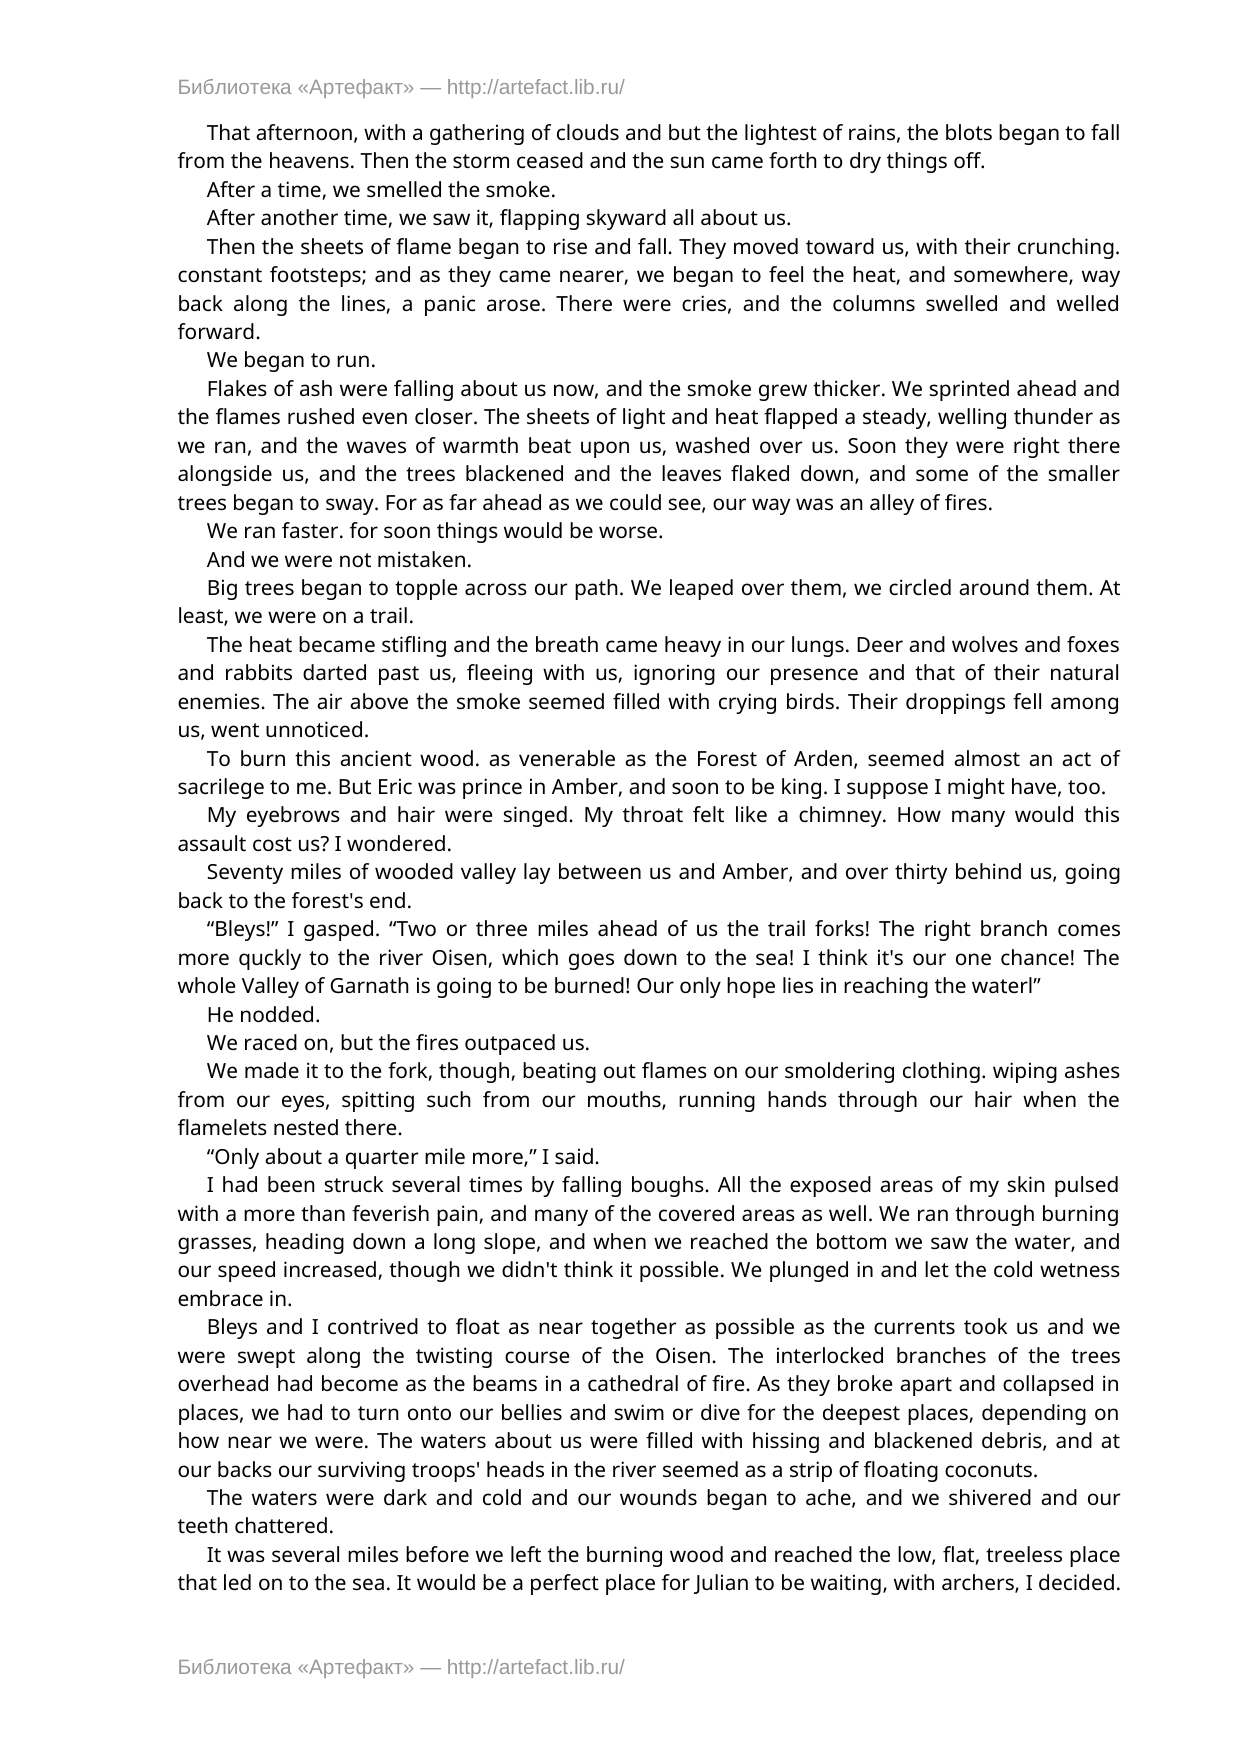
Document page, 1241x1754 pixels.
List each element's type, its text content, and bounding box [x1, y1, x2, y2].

text The heat became stifling and the breath came heavy in our lungs. Deer and wolves and foxes and rabbits darted past us, fleeing with us, ignoring our presence and that of their natural enemies. The air above the smoke seemed filled with crying birds. Their droppings fell among us, went unnoticed. [177, 630, 1122, 744]
text My eyebrows and hair were singed. My throat felt like a chimney. How many would this assault cost us? I wondered. [177, 801, 1122, 857]
text That afternoon, with a gathering of clouds and but the lightest of rains, the blots began to fall from the heavens. Then the storm ceased and the sun came forth to dry things off. [177, 118, 1122, 175]
text We ran faster. for soon things would be worse. [177, 516, 1122, 545]
text Seventy miles of wooded valley lay between us and Amber, and over thirty behind us, going back to the forest's end. [177, 857, 1122, 914]
text “Only about a quarter mile more,” I said. [177, 1142, 1122, 1170]
text To burn this ancient wood. as venerable as the Forest of Arden, seemed almost an act of sacrilege to me. But Eric was prince in Amber, and soon to be king. I suppose I might have, too. [177, 744, 1122, 801]
text After another time, we saw it, flapping skyward all about us. [177, 203, 1122, 232]
text Big trees began to topple across our path. We leaped over them, we circled around them. At least, we were on a trail. [177, 573, 1122, 630]
text We made it to the fork, though, beating out flames on our smoldering clothing. wiping ashes from our eyes, spitting such from our mouths, running hands through our hair when the flamelets nested there. [177, 1057, 1122, 1142]
text Flakes of ash were falling about us now, and the smoke grew thicker. We sprinted ahead and the flames rushed even closer. The sheets of light and heat flapped a steady, welling thunder as we ran, and the waves of warmth beat upon us, washed over us. Soon they were right there alongside us, and the trees blackened and the leaves flaked down, and some of the smaller trees began to sway. For as far ahead as we could see, our way was an alley of fires. [177, 374, 1122, 516]
text I had been struck several times by falling boughs. All the exposed areas of my skin pulsed with a more than feverish pain, and many of the covered areas as well. We ran through burning grasses, heading down a long slope, and when we reached the bottom we saw the water, and our speed increased, though we didn't think it possible. We plunged in and let the cold wetness embrace in. [177, 1170, 1122, 1312]
text Bleys and I contrived to float as near together as possible as the currents took us and we were swept along the twisting course of the Oisen. The interlocked branches of the trees overhead had become as the beams in a cathedral of fire. As they broke apart and collapsed in places, we had to turn onto our bellies and swim or dive for the deepest places, depending on how near we were. The waters about us were filled with hissing and blackened debris, and at our backs our surviving troops' heads in the river seemed as a strip of floating coconuts. [177, 1312, 1122, 1483]
text After a time, we smelled the smoke. [177, 175, 1122, 203]
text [177, 1540, 1122, 1597]
text We began to run. [177, 346, 1122, 374]
text Then the sheets of flame began to rise and fall. They moved toward us, with their crunching. constant footsteps; and as they came nearer, we began to feel the heat, and somewhere, way back along the lines, a panic arose. There were cries, and the columns swelled and welled forward. [177, 232, 1122, 346]
text The waters were dark and cold and our wounds began to ache, and we shivered and our teeth chattered. [177, 1483, 1122, 1540]
text And we were not mistaken. [177, 545, 1122, 573]
text We raced on, but the fires outpaced us. [177, 1028, 1122, 1057]
text He nodded. [177, 1000, 1122, 1028]
text “Bleys!” I gasped. “Two or three miles ahead of us the trail forks! The right branch comes more quckly to the river Oisen, which goes down to the sea! I think it's our one chance! The whole Valley of Garnath is going to be burned! Our only hope lies in reaching the waterl” [177, 914, 1122, 1000]
